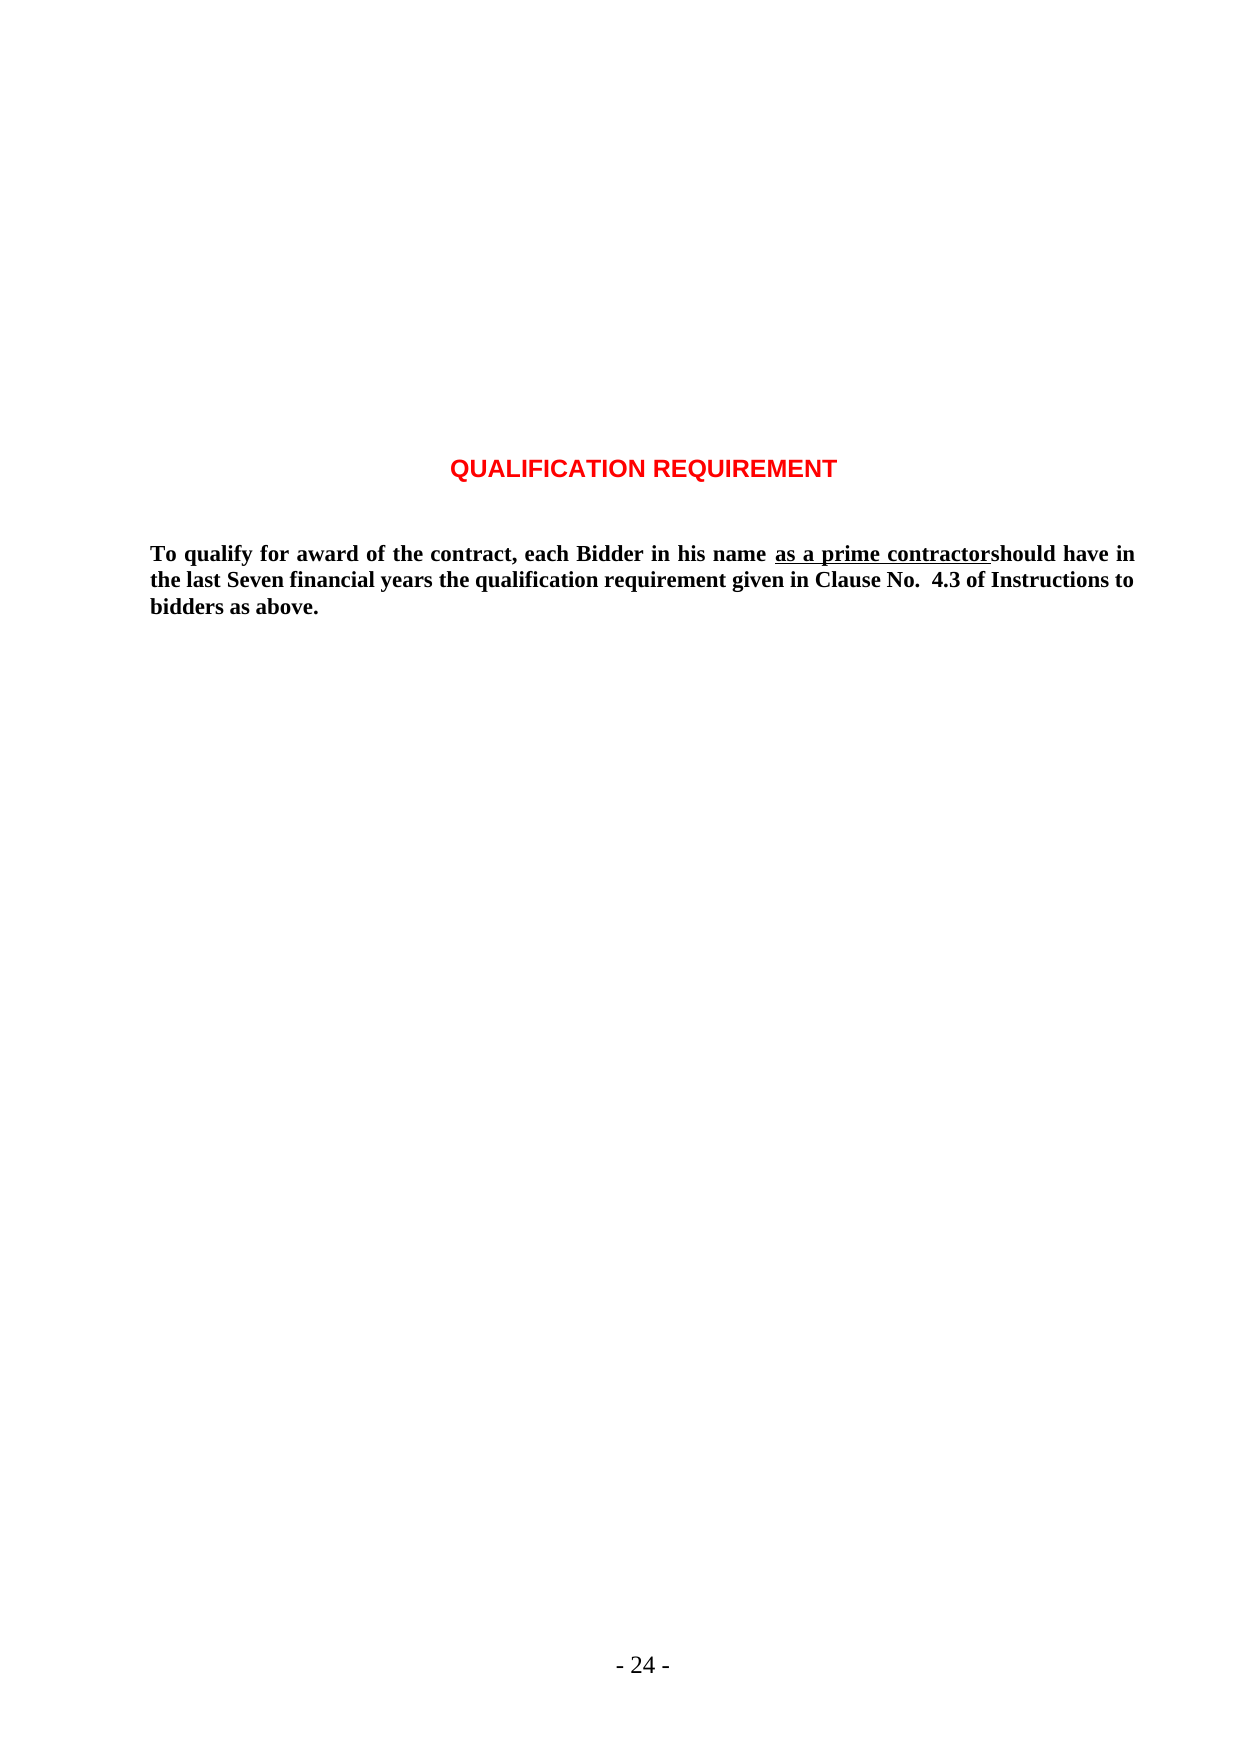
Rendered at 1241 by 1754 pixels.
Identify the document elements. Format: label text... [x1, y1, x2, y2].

text To qualify for award of the contract, each Bidder in his name as a prime contractorshould have in the last Seven financial years the qualification requirement given in Clause No. 4.3 of Instructions to bidders as above. [150, 540, 1135, 619]
subtitle QUALIFICATION REQUIREMENT [375, 454, 1135, 482]
